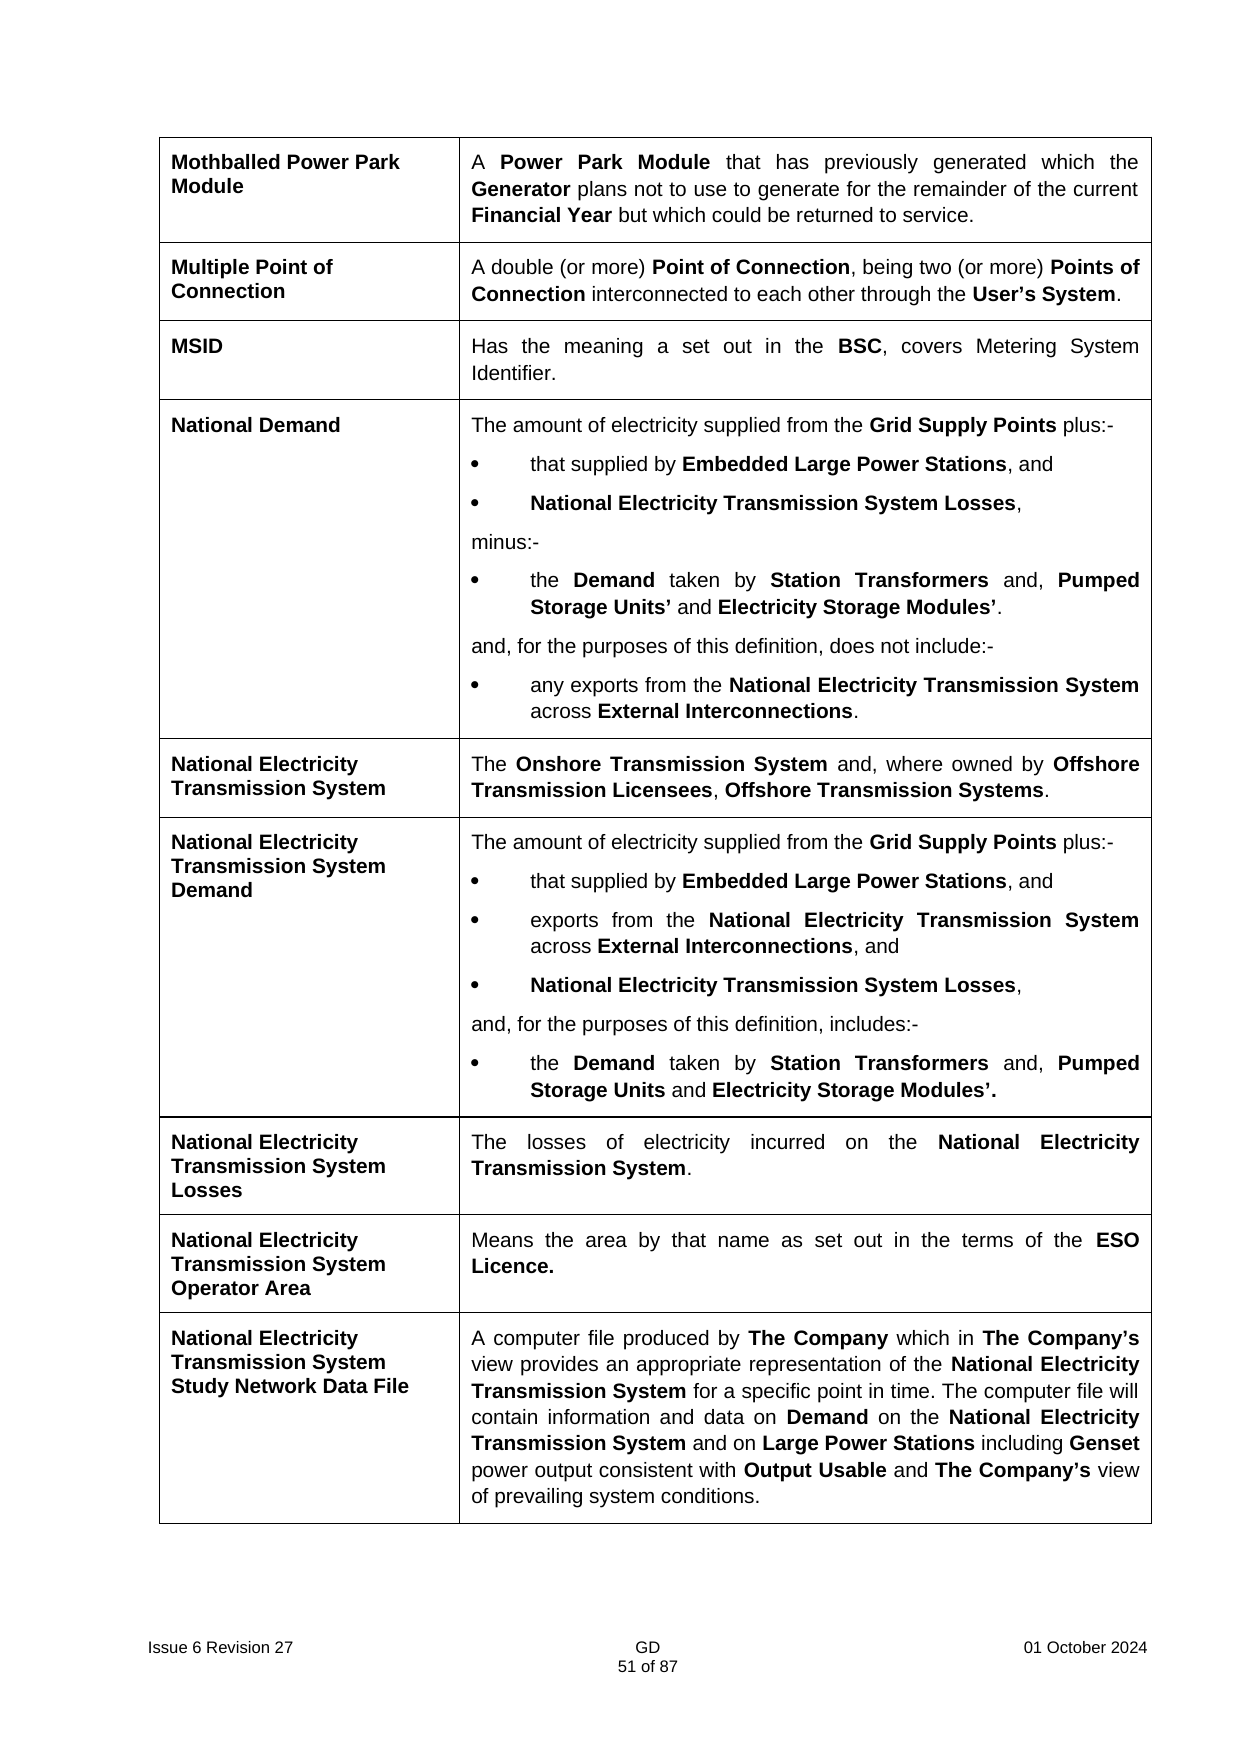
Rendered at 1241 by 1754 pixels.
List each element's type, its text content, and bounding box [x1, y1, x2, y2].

table_cell A Power Park Module that has previously generated which the Generator plans not to use to generate for the remainder of the current Financial Year but which could be returned to service. [460, 138, 1151, 242]
table_cell Has the meaning a set out in the BSC, covers Metering System Identifier. [460, 321, 1151, 399]
table_cell Mothballed Power Park Module [160, 138, 459, 242]
table_cell National Demand [160, 400, 459, 738]
table_cell The amount of electricity supplied from the Grid Supply Points plus:- that supplied by Embedded Large Power Stations, and exports from the National Electricity Transmission System across External Interconnections, and National Electricity Transmission System Losses, and, for the purposes of this definition, includes:- the Demand taken by Station Transformers and, Pumped Storage Units and Electricity Storage Modules’. [460, 818, 1151, 1116]
table_cell A double (or more) Point of Connection, being two (or more) Points of Connection interconnected to each other through the User’s System. [460, 243, 1151, 320]
table_cell Multiple Point of Connection [160, 243, 459, 320]
table_cell Means the area by that name as set out in the terms of the ESO Licence. [460, 1215, 1151, 1312]
table_cell The amount of electricity supplied from the Grid Supply Points plus:- that supplied by Embedded Large Power Stations, and National Electricity Transmission System Losses, minus:- the Demand taken by Station Transformers and, Pumped Storage Units’ and Electricity Storage Modules’. and, for the purposes of this definition, does not include:- any exports from the National Electricity Transmission System across External Interconnections. [460, 400, 1151, 738]
table_cell The Onshore Transmission System and, where owned by Offshore Transmission Licensees, Offshore Transmission Systems. [460, 739, 1151, 817]
table_cell National Electricity Transmission System Study Network Data File [160, 1313, 459, 1523]
table_cell MSID [160, 321, 459, 399]
table_cell National Electricity Transmission System [160, 739, 459, 817]
table_cell National Electricity Transmission System Losses [160, 1118, 459, 1214]
table_cell The losses of electricity incurred on the National Electricity Transmission System. [460, 1118, 1151, 1214]
table_cell National Electricity Transmission System Operator Area [160, 1215, 459, 1312]
table_cell A computer file produced by The Company which in The Company’s view provides an appropriate representation of the National Electricity Transmission System for a specific point in time. The computer file will contain information and data on Demand on the National Electricity Transmission System and on Large Power Stations including Genset power output consistent with Output Usable and The Company’s view of prevailing system conditions. [460, 1313, 1151, 1523]
table_cell National Electricity Transmission System Demand [160, 818, 459, 1116]
